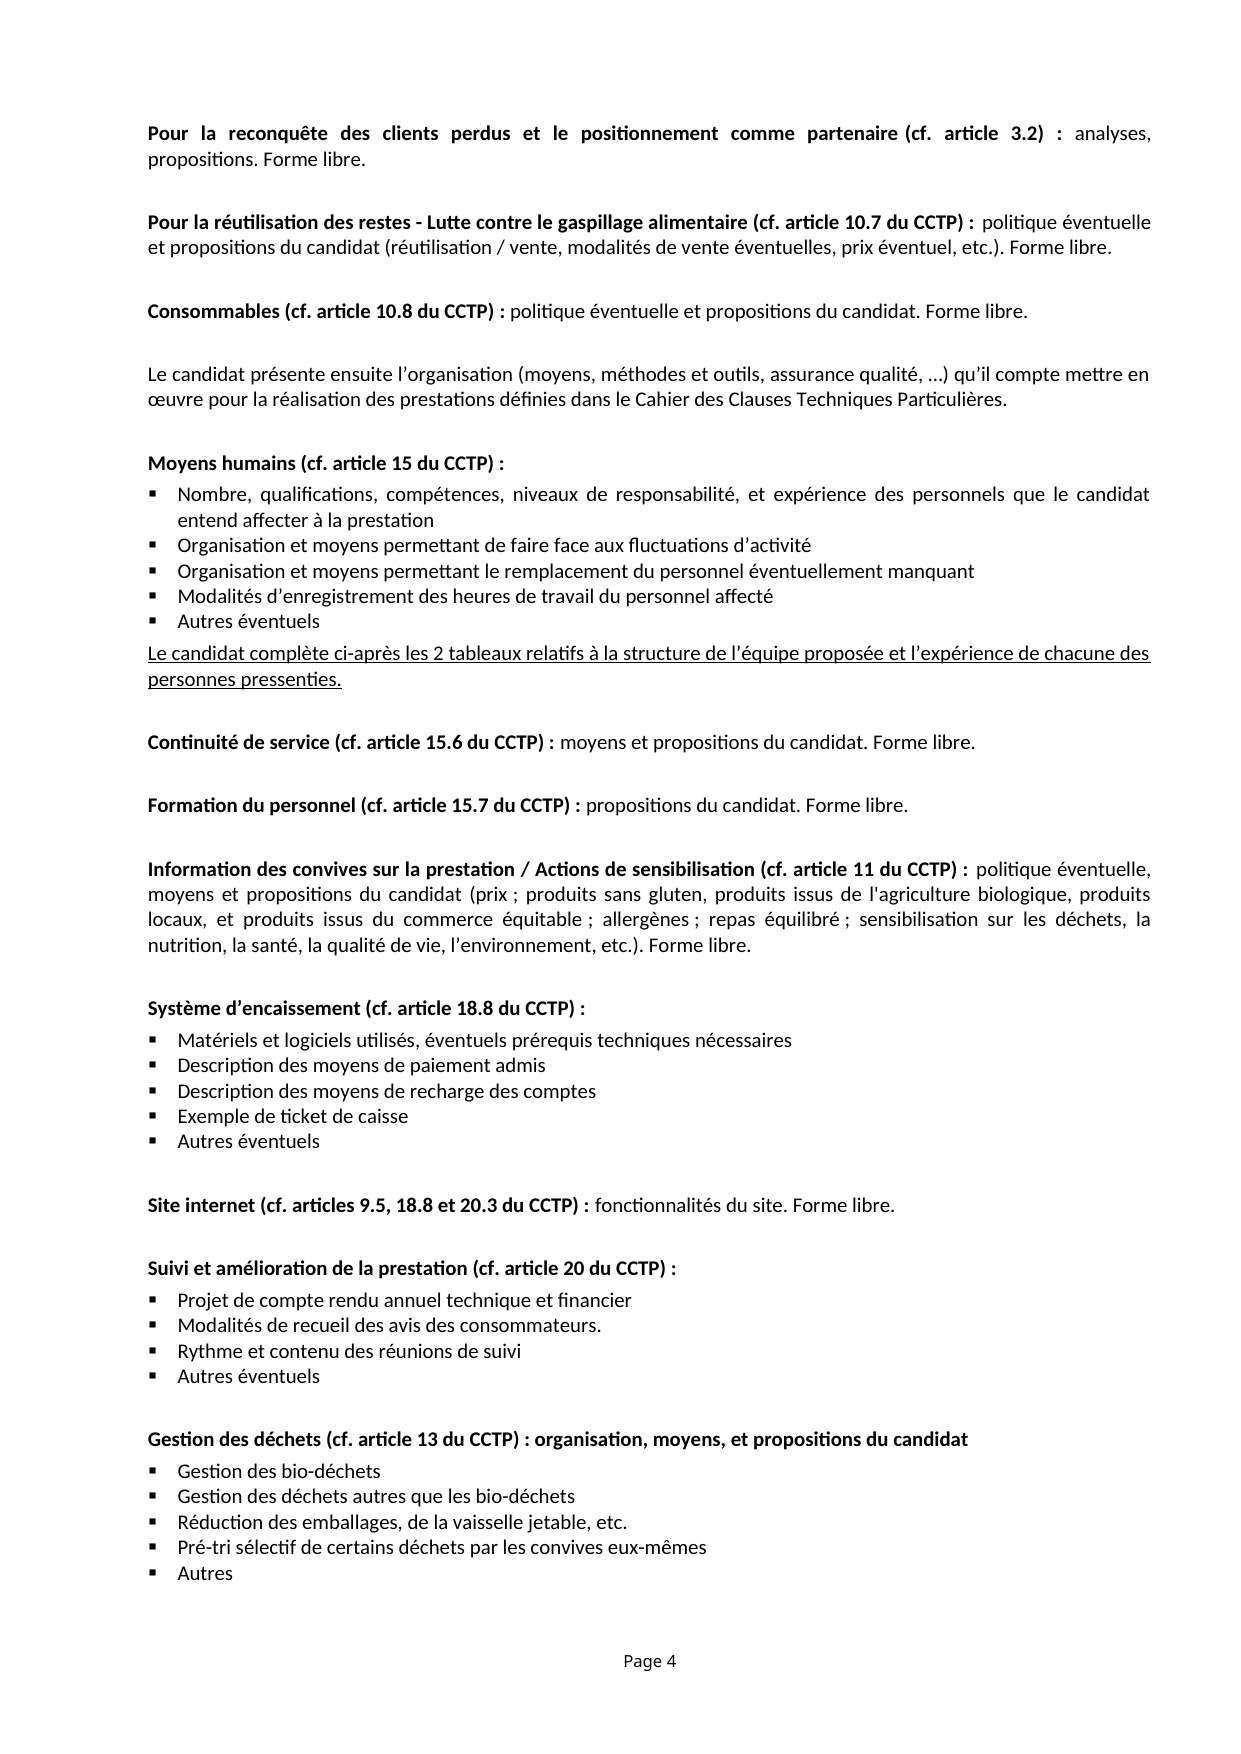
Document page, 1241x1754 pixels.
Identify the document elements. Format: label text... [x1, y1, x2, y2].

text Moyens humains (cf. article 15 du CCTP) : [148, 450, 1152, 475]
text Système d’encaissement (cf. article 18.8 du CCTP) : [148, 995, 1152, 1021]
list Gestion des déchets autres que les bio-déchets [148, 1484, 1152, 1509]
list Description des moyens de paiement admis [148, 1052, 1152, 1078]
text Formation du personnel (cf. article 15.7 du CCTP) : propositions du candidat. Forme libre. [148, 792, 1152, 818]
text Site internet (cf. articles 9.5, 18.8 et 20.3 du CCTP) : fonctionnalités du site. Forme libre. [148, 1192, 1152, 1217]
list Matériels et logiciels utilisés, éventuels prérequis techniques nécessaires [148, 1027, 1152, 1052]
list Exemple de ticket de caisse [148, 1103, 1152, 1129]
list Autres éventuels [148, 1363, 1152, 1389]
list Autres éventuels [148, 609, 1152, 634]
text Gestion des déchets (cf. article 13 du CCTP) : organisation, moyens, et propositions du candidat [148, 1427, 1152, 1452]
list Description des moyens de recharge des comptes [148, 1078, 1152, 1103]
text Suivi et amélioration de la prestation (cf. article 20 du CCTP) : [148, 1255, 1152, 1281]
text Le candidat présente ensuite l’organisation (moyens, méthodes et outils, assurance qualité, …) qu’il compte mettre en œuvre pour la réalisation des prestations définies dans le Cahier des Clauses Techniques Particulières. [148, 361, 1152, 412]
list Pré-tri sélectif de certains déchets par les convives eux-mêmes [148, 1534, 1152, 1560]
list Modalités d’enregistrement des heures de travail du personnel affecté [148, 583, 1152, 609]
list Gestion des bio-déchets [148, 1458, 1152, 1484]
text Pour la reconquête des clients perdus et le positionnement comme partenaire (cf. article 3.2) : analyses, propositions. Forme libre. [148, 120, 1152, 171]
text Le candidat complète ci-après les 2 tableaux relatifs à la structure de l’équipe proposée et l’expérience de chacune des personnes pressenties. [148, 640, 1152, 691]
list Modalités de recueil des avis des consommateurs. [148, 1312, 1152, 1338]
list Nombre, qualifications, compétences, niveaux de responsabilité, et expérience des personnels que le candidat entend affecter à la prestation [148, 482, 1152, 532]
text Consommables (cf. article 10.8 du CCTP) : politique éventuelle et propositions du candidat. Forme libre. [148, 298, 1152, 323]
list Rythme et contenu des réunions de suivi [148, 1338, 1152, 1363]
list Autres éventuels [148, 1129, 1152, 1154]
text Pour la réutilisation des restes - Lutte contre le gaspillage alimentaire (cf. article 10.7 du CCTP) : politique éventuelle et propositions du candidat (réutilisation / vente, modalités de vente éventuelles, prix éventuel, etc.). Forme libre. [148, 209, 1152, 260]
list Projet de compte rendu annuel technique et financier [148, 1287, 1152, 1312]
list Réduction des emballages, de la vaisselle jetable, etc. [148, 1509, 1152, 1534]
list Organisation et moyens permettant le remplacement du personnel éventuellement manquant [148, 558, 1152, 583]
list Autres [148, 1560, 1152, 1585]
list Organisation et moyens permettant de faire face aux fluctuations d’activité [148, 532, 1152, 558]
text Continuité de service (cf. article 15.6 du CCTP) : moyens et propositions du candidat. Forme libre. [148, 729, 1152, 754]
text Information des convives sur la prestation / Actions de sensibilisation (cf. article 11 du CCTP) : politique éventuelle, moyens et propositions du candidat (prix ; produits sans gluten, produits issus de l'agriculture biologique, produits locaux, et produits issus du commerce équitable ; allergènes ; repas équilibré ; sensibilisation sur les déchets, la nutrition, la santé, la qualité de vie, l’environnement, etc.). Forme libre. [148, 856, 1152, 957]
